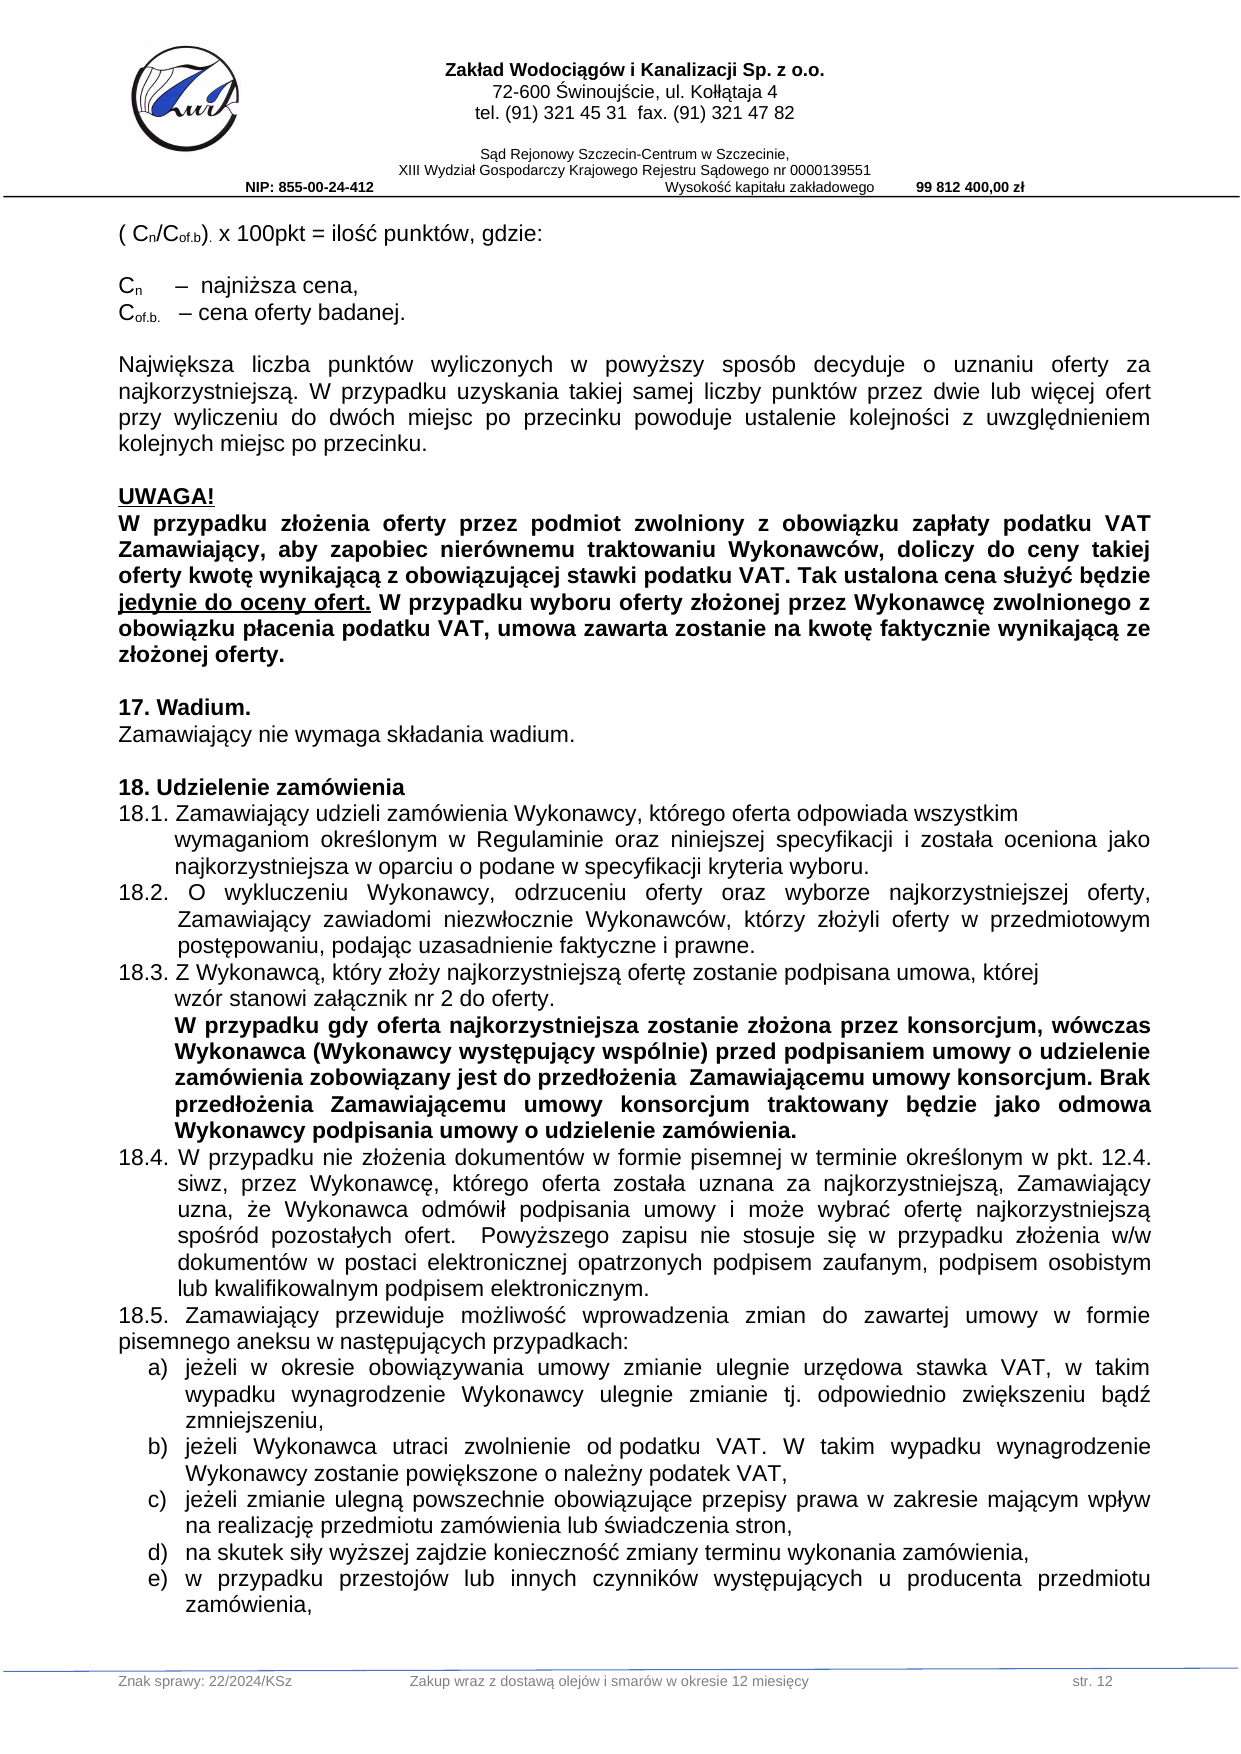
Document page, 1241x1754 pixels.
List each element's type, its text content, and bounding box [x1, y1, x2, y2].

text Zamawiający nie wymaga składania wadium. [118, 720, 1152, 747]
text ( Cn/Cof.b). x 100pkt = ilość punktów, gdzie: [118, 219, 1152, 246]
text 18.5. Zamawiający przewiduje możliwość wprowadzenia zmian do zawartej umowy w formie pisemnego aneksu w następujących przypadkach: [118, 1302, 1152, 1354]
text UWAGA! [118, 483, 1152, 509]
text W przypadku gdy oferta najkorzystniejsza zostanie złożona przez konsorcjum, wówczas Wykonawca (Wykonawcy występujący wspólnie) przed podpisaniem umowy o udzielenie zamówienia zobowiązany jest do przedłożenia Zamawiającemu umowy konsorcjum. Brak przedłożenia Zamawiającemu umowy konsorcjum traktowany będzie jako odmowa Wykonawcy podpisania umowy o udzielenie zamówienia. [174, 1012, 1152, 1143]
subtitle 17. Wadium. [118, 694, 1152, 720]
text wymaganiom określonym w Regulaminie oraz niniejszej specyfikacji i została oceniona jako najkorzystniejsza w oparciu o podane w specyfikacji kryteria wyboru. [174, 826, 1152, 879]
text 18.2. O wykluczeniu Wykonawcy, odrzuceniu oferty oraz wyborze najkorzystniejszej oferty, Zamawiający zawiadomi niezwłocznie Wykonawców, którzy złożyli oferty w przedmiotowym postępowaniu, podając uzasadnienie faktyczne i prawne. [118, 879, 1152, 958]
list jeżeli Wykonawca utraci zwolnienie od podatku VAT. W takim wypadku wynagrodzenie Wykonawcy zostanie powiększone o należny podatek VAT, [148, 1433, 1152, 1486]
text Cn – najniższa cena, [118, 272, 1152, 299]
list jeżeli zmianie ulegną powszechnie obowiązujące przepisy prawa w zakresie mającym wpływ na realizację przedmiotu zamówienia lub świadczenia stron, [148, 1486, 1152, 1539]
text Cof.b. – cena oferty badanej. [118, 299, 1152, 325]
text Największa liczba punktów wyliczonych w powyższy sposób decyduje o uznaniu oferty za najkorzystniejszą. W przypadku uzyskania takiej samej liczby punktów przez dwie lub więcej ofert przy wyliczeniu do dwóch miejsc po przecinku powoduje ustalenie kolejności z uwzględnieniem kolejnych miejsc po przecinku. [118, 351, 1152, 457]
text 18.1. Zamawiający udzieli zamówienia Wykonawcy, którego oferta odpowiada wszystkim [118, 800, 1152, 826]
text W przypadku złożenia oferty przez podmiot zwolniony z obowiązku zapłaty podatku VAT Zamawiający, aby zapobiec nierównemu traktowaniu Wykonawców, doliczy do ceny takiej oferty kwotę wynikającą z obowiązującej stawki podatku VAT. Tak ustalona cena służyć będzie jedynie do oceny ofert. W przypadku wyboru oferty złożonej przez Wykonawcę zwolnionego z obowiązku płacenia podatku VAT, umowa zawarta zostanie na kwotę faktycznie wynikającą ze złożonej oferty. [118, 509, 1152, 668]
text 18. Udzielenie zamówienia [118, 774, 1152, 800]
picture [128, 42, 242, 156]
list na skutek siły wyższej zajdzie konieczność zmiany terminu wykonania zamówienia, [148, 1539, 1152, 1565]
text 18.3. Z Wykonawcą, który złoży najkorzystniejszą ofertę zostanie podpisana umowa, której [118, 958, 1152, 985]
text wzór stanowi załącznik nr 2 do oferty. [174, 985, 1152, 1012]
list w przypadku przestojów lub innych czynników występujących u producenta przedmiotu zamówienia, [148, 1565, 1152, 1618]
list jeżeli w okresie obowiązywania umowy zmianie ulegnie urzędowa stawka VAT, w takim wypadku wynagrodzenie Wykonawcy ulegnie zmianie tj. odpowiednio zwiększeniu bądź zmniejszeniu, [148, 1354, 1152, 1433]
text 18.4. W przypadku nie złożenia dokumentów w formie pisemnej w terminie określonym w pkt. 12.4. siwz, przez Wykonawcę, którego oferta została uznana za najkorzystniejszą, Zamawiający uzna, że Wykonawca odmówił podpisania umowy i może wybrać ofertę najkorzystniejszą spośród pozostałych ofert. Powyższego zapisu nie stosuje się w przypadku złożenia w/w dokumentów w postaci elektronicznej opatrzonych podpisem zaufanym, podpisem osobistym lub kwalifikowalnym podpisem elektronicznym. [118, 1143, 1152, 1302]
